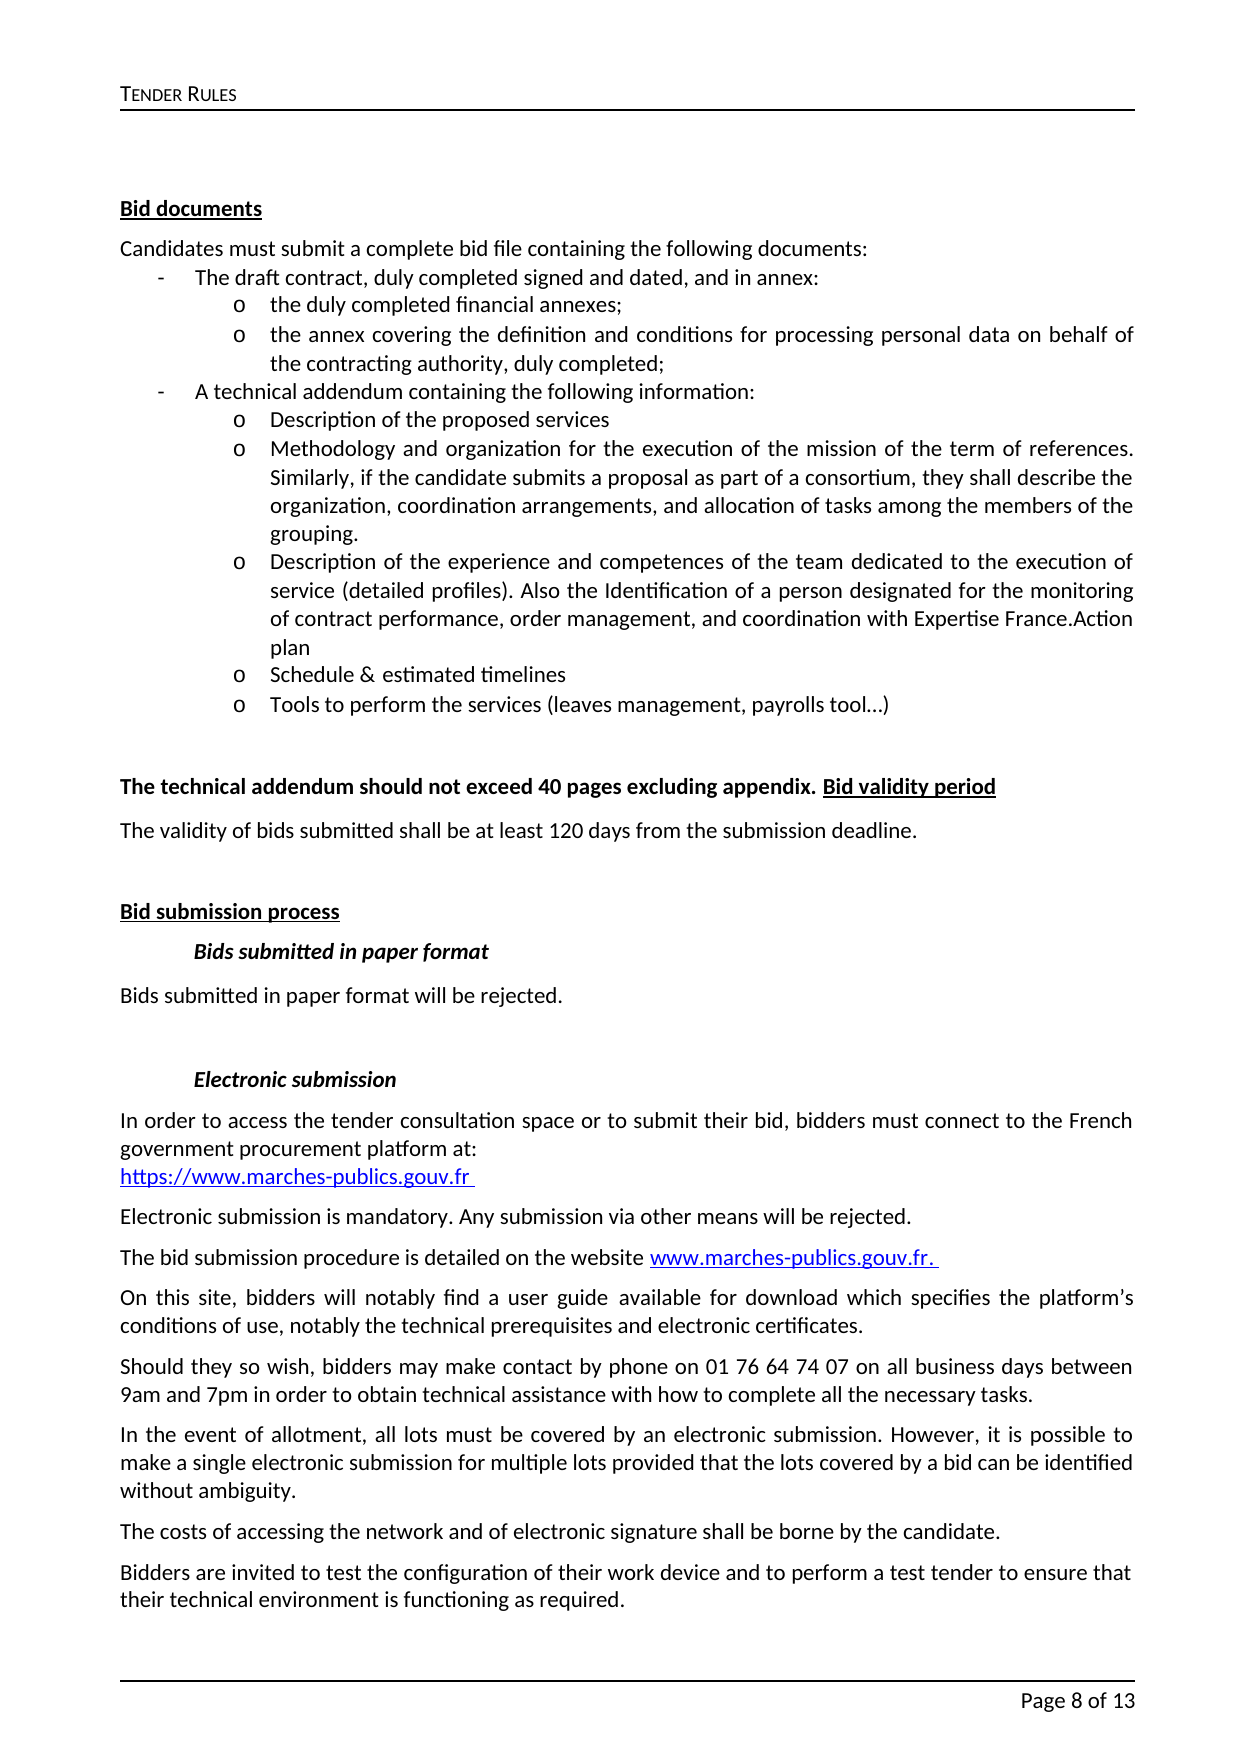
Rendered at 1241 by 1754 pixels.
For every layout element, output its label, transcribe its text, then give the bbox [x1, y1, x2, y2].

text On this site, bidders will notably find a user guide available for download which specifies the platform’s conditions of use, notably the technical prerequisites and electronic certificates. [120, 1283, 1135, 1339]
text https://www.marches-publics.gouv.fr [120, 1162, 1135, 1190]
text Bidders are invited to test the configuration of their work device and to perform a test tender to ensure that their technical environment is functioning as required. [120, 1558, 1135, 1614]
subtitle The technical addendum should not exceed 40 pages excluding appendix. Bid validity period [120, 772, 1135, 800]
list Description of the proposed services [232, 405, 1135, 434]
list A technical addendum containing the following information: [157, 377, 1135, 405]
list the duly completed financial annexes; [232, 291, 1135, 320]
list Methodology and organization for the execution of the mission of the term of references. Similarly, if the candidate submits a proposal as part of a consortium, they shall describe the organization, coordination arrangements, and allocation of tasks among the members of the grouping. [232, 434, 1135, 547]
list Description of the experience and competences of the team dedicated to the execution of service (detailed profiles). Also the Identification of a person designated for the monitoring of contract performance, order management, and coordination with Expertise France.Action plan [232, 547, 1135, 661]
text Electronic submission is mandatory. Any submission via other means will be rejected. [120, 1202, 1135, 1230]
text In the event of allotment, all lots must be covered by an electronic submission. However, it is possible to make a single electronic submission for multiple lots provided that the lots covered by a bid can be identified without ambiguity. [120, 1421, 1135, 1504]
text The costs of accessing the network and of electronic signature shall be borne by the candidate. [120, 1517, 1135, 1545]
subtitle Bid documents [120, 194, 1135, 222]
text In order to access the tender consultation space or to submit their bid, bidders must connect to the French government procurement platform at: [120, 1106, 1135, 1162]
text The validity of bids submitted shall be at least 120 days from the submission deadline. [120, 812, 1135, 844]
list Schedule & estimated timelines [232, 661, 1135, 690]
text Should they so wish, bidders may make contact by phone on 01 76 64 74 07 on all business days between 9am and 7pm in order to obtain technical assistance with how to complete all the necessary tasks. [120, 1352, 1135, 1408]
list Tools to perform the services (leaves management, payrolls tool…) [232, 690, 1135, 719]
text Bids submitted in paper format will be rejected. [120, 978, 1135, 1009]
list The draft contract, duly completed signed and dated, and in annex: [157, 263, 1135, 291]
text The bid submission procedure is detailed on the website www.marches-publics.gouv.fr. [120, 1243, 1135, 1271]
subtitle Electronic submission [194, 1065, 1135, 1093]
list the annex covering the definition and conditions for processing personal data on behalf of the contracting authority, duly completed; [232, 320, 1135, 377]
subtitle Bids submitted in paper format [194, 937, 1135, 965]
text Candidates must submit a complete bid file containing the following documents: [120, 234, 1135, 263]
subtitle Bid submission process [120, 897, 1135, 925]
